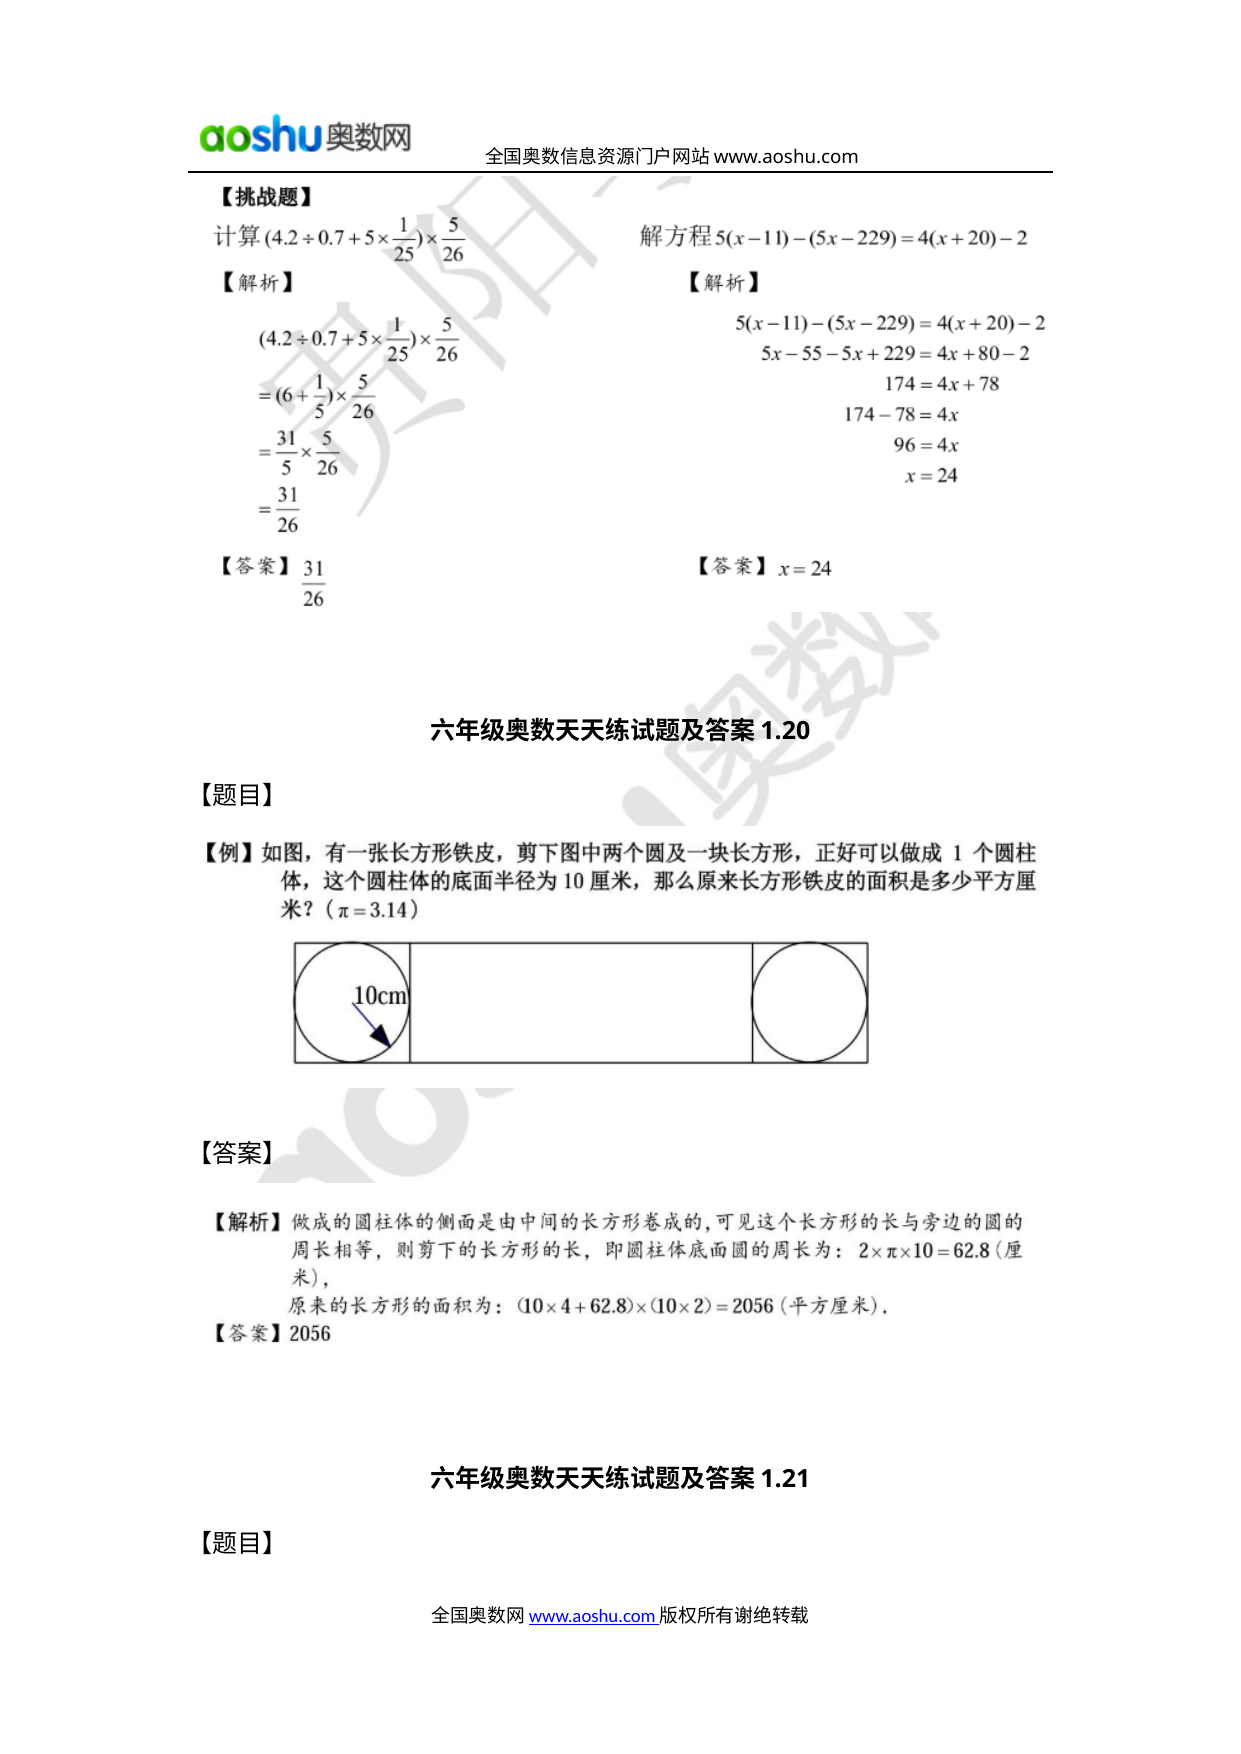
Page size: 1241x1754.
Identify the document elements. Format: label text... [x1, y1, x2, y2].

picture [187, 88, 485, 164]
picture [187, 826, 1053, 1119]
picture [187, 176, 1053, 696]
text 六年级奥数天天练试题及答案1.20 [187, 696, 1053, 761]
text 【题目】 [187, 761, 1053, 826]
text 【题目】 [187, 1509, 1053, 1574]
text 六年级奥数天天练试题及答案1.21 [187, 1444, 1053, 1509]
text 【答案】 [187, 1119, 1053, 1183]
picture [187, 1183, 1053, 1367]
